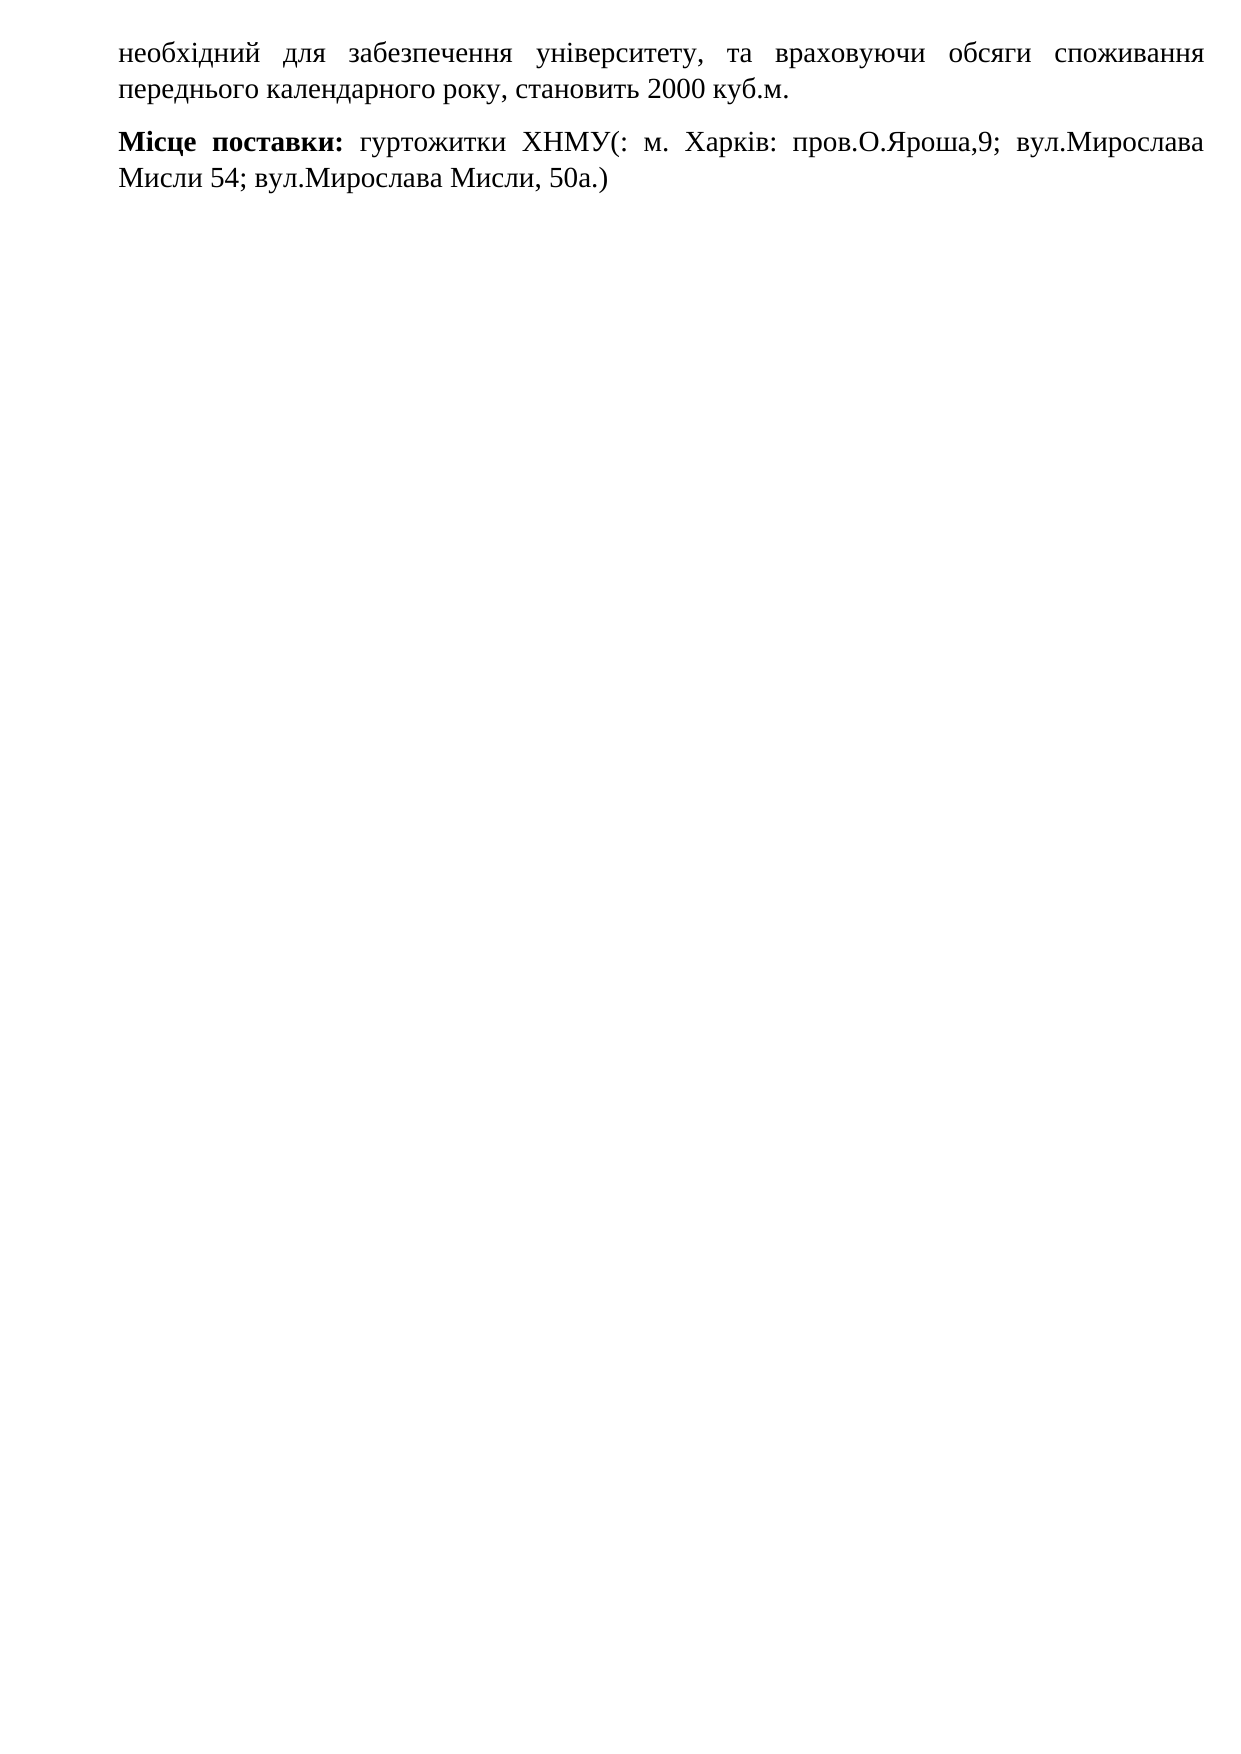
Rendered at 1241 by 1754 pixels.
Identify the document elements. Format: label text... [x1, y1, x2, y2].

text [118, 35, 1205, 105]
text Місце поставки: гуртожитки ХНМУ(: м. Харків: пров.О.Яроша,9; вул.Мирослава Мисли 54; вул.Мирослава Мисли, 50а.) [118, 124, 1205, 194]
